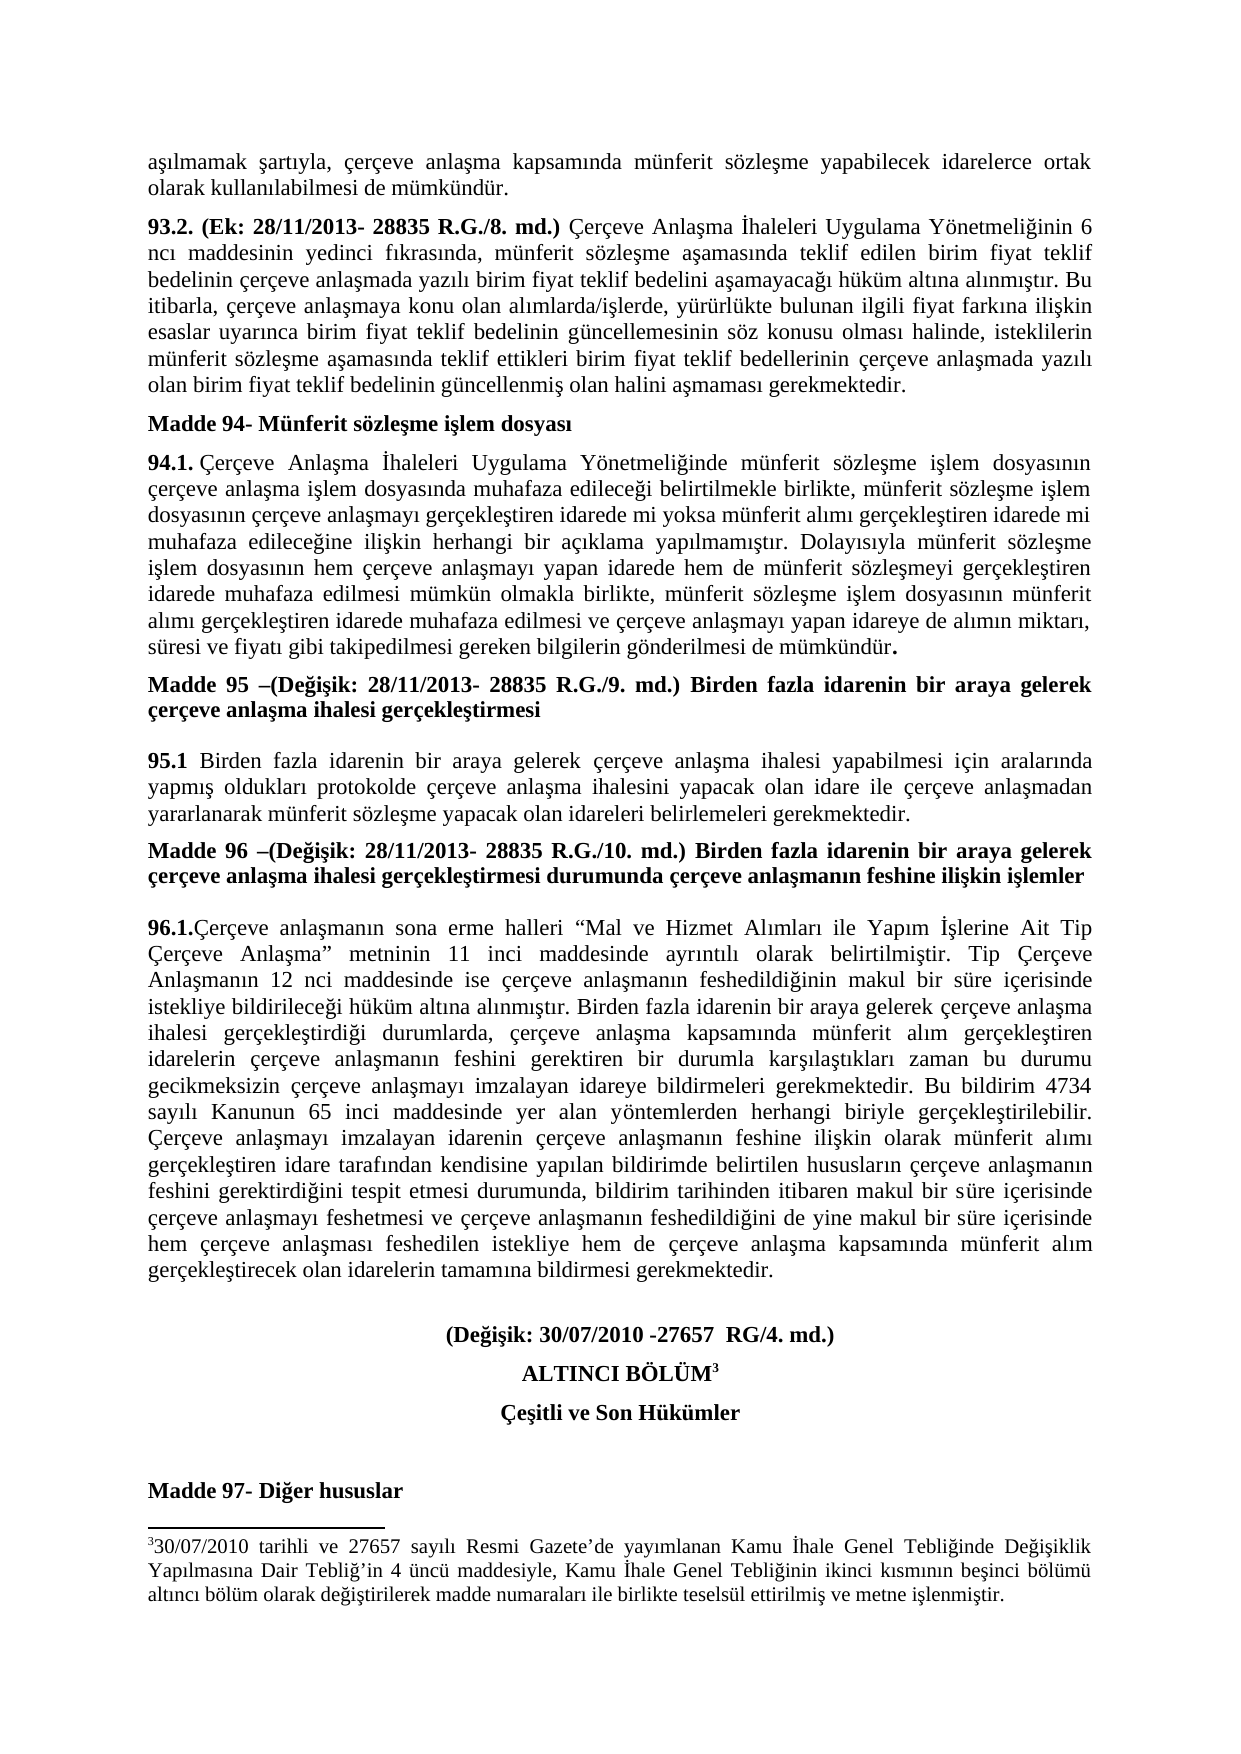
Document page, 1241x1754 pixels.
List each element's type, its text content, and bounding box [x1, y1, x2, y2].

text 93.2. (Ek: 28/11/2013- 28835 R.G./8. md.) Çerçeve Anlaşma İhaleleri Uygulama Yönetmeliğinin 6 ncı maddesinin yedinci fıkrasında, münferit sözleşme aşamasında teklif edilen birim fiyat teklif bedelinin çerçeve anlaşmada yazılı birim fiyat teklif bedelini aşamayacağı hüküm altına alınmıştır. Bu itibarla, çerçeve anlaşmaya konu olan alımlarda/işlerde, yürürlükte bulunan ilgili fiyat farkına ilişkin esaslar uyarınca birim fiyat teklif bedelinin güncellemesinin söz konusu olması halinde, isteklilerin münferit sözleşme aşamasında teklif ettikleri birim fiyat teklif bedellerinin çerçeve anlaşmada yazılı olan birim fiyat teklif bedelinin güncellenmiş olan halini aşmaması gerekmektedir. [148, 213, 1092, 397]
text Madde 96 –(Değişik: 28/11/2013- 28835 R.G./10. md.) Birden fazla idarenin bir araya gelerek çerçeve anlaşma ihalesi gerçekleştirmesi durumunda çerçeve anlaşmanın feshine ilişkin işlemler [148, 839, 1092, 889]
text Madde 97- Diğer hususlar [148, 1477, 1092, 1503]
title Çeşitli ve Son Hükümler [148, 1399, 1092, 1426]
title ALTINCI BÖLÜM [148, 1360, 1092, 1387]
text 95.1 Birden fazla idarenin bir araya gelerek çerçeve anlaşma ihalesi yapabilmesi için aralarında yapmış oldukları protokolde çerçeve anlaşma ihalesini yapacak olan idare ile çerçeve anlaşmadan yararlanarak münferit sözleşme yapacak olan idareleri belirlemeleri gerekmektedir. [148, 747, 1092, 826]
text Madde 94- Münferit sözleşme işlem dosyası [148, 410, 1092, 436]
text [148, 148, 1092, 200]
text 96.1.Çerçeve anlaşmanın sona erme halleri “Mal ve Hizmet Alımları ile Yapım İşlerine Ait Tip Çerçeve Anlaşma” metninin 11 inci maddesinde ayrıntılı olarak belirtilmiştir. Tip Çerçeve Anlaşmanın 12 nci maddesinde ise çerçeve anlaşmanın feshedildiğinin makul bir süre içerisinde istekliye bildirileceği hüküm altına alınmıştır. Birden fazla idarenin bir araya gelerek çerçeve anlaşma ihalesi gerçekleştirdiği durumlarda, çerçeve anlaşma kapsamında münferit alım gerçekleştiren idarelerin çerçeve anlaşmanın feshini gerektiren bir durumla karşılaştıkları zaman bu durumu gecikmeksizin çerçeve anlaşmayı imzalayan idareye bildirmeleri gerekmektedir. Bu bildirim 4734 sayılı Kanunun 65 inci maddesinde yer alan yöntemlerden herhangi biriyle gerçekleştirilebilir. Çerçeve anlaşmayı imzalayan idarenin çerçeve anlaşmanın feshine ilişkin olarak münferit alımı gerçekleştiren idare tarafından kendisine yapılan bildirimde belirtilen hususların çerçeve anlaşmanın feshini gerektirdiğini tespit etmesi durumunda, bildirim tarihinden itibaren makul bir süre içerisinde çerçeve anlaşmayı feshetmesi ve çerçeve anlaşmanın feshedildiğini de yine makul bir süre içerisinde hem çerçeve anlaşması feshedilen istekliye hem de çerçeve anlaşma kapsamında münferit alım gerçekleştirecek olan idarelerin tamamına bildirmesi gerekmektedir. [148, 914, 1092, 1283]
text Madde 95 –(Değişik: 28/11/2013- 28835 R.G./9. md.) Birden fazla idarenin bir araya gelerek çerçeve anlaşma ihalesi gerçekleştirmesi [148, 672, 1092, 722]
title (Değişik: 30/07/2010 -27657 RG/4. md.) [148, 1321, 1092, 1348]
text 94.1. Çerçeve Anlaşma İhaleleri Uygulama Yönetmeliğinde münferit sözleşme işlem dosyasının çerçeve anlaşma işlem dosyasında muhafaza edileceği belirtilmekle birlikte, münferit sözleşme işlem dosyasının çerçeve anlaşmayı gerçekleştiren idarede mi yoksa münferit alımı gerçekleştiren idarede mi muhafaza edileceğine ilişkin herhangi bir açıklama yapılmamıştır. Dolayısıyla münferit sözleşme işlem dosyasının hem çerçeve anlaşmayı yapan idarede hem de münferit sözleşmeyi gerçekleştiren idarede muhafaza edilmesi mümkün olmakla birlikte, münferit sözleşme işlem dosyasının münferit alımı gerçekleştiren idarede muhafaza edilmesi ve çerçeve anlaşmayı yapan idareye de alımın miktarı, süresi ve fiyatı gibi takipedilmesi gereken bilgilerin gönderilmesi de mümkündür. [148, 449, 1092, 659]
